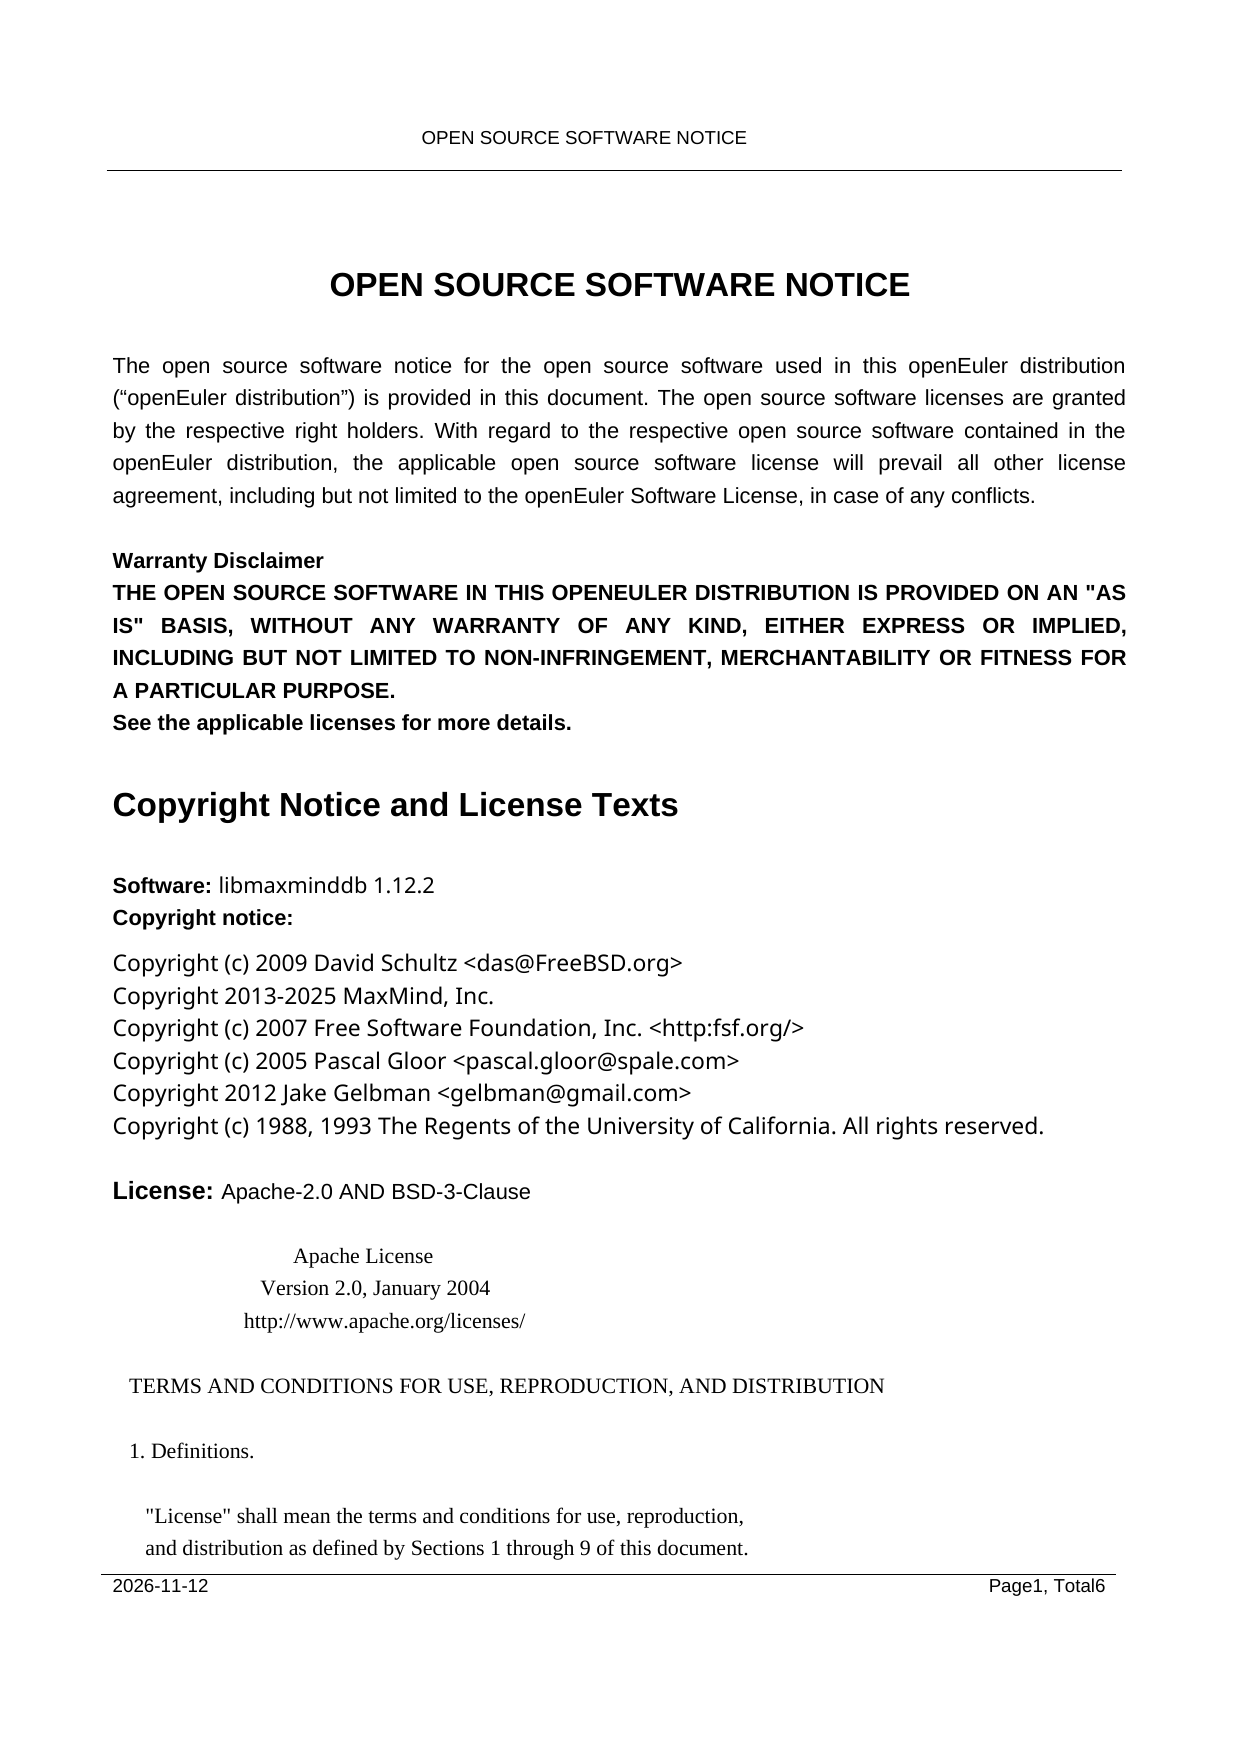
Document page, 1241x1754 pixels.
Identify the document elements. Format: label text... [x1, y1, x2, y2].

text The open source software notice for the open source software used in this openEuler distribution (“openEuler distribution”) is provided in this document. The open source software licenses are granted by the respective right holders. With regard to the respective open source software contained in the openEuler distribution, the applicable open source software license will prevail all other license agreement, including but not limited to the openEuler Software License, in case of any conflicts. [112, 349, 1128, 511]
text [112, 1207, 1128, 1564]
text Copyright (c) 2009 David Schultz <das@FreeBSD.org> Copyright 2013-2025 MaxMind, Inc. Copyright (c) 2007 Free Software Foundation, Inc. <http:fsf.org/> Copyright (c) 2005 Pascal Gloor <pascal.gloor@spale.com> Copyright 2012 Jake Gelbman <gelbman@gmail.com> Copyright (c) 1988, 1993 The Regents of the University of California. All rights reserved. [112, 947, 1128, 1174]
text Warranty Disclaimer [112, 544, 1128, 576]
text THE OPEN SOURCE SOFTWARE IN THIS OPENEULER DISTRIBUTION IS PROVIDED ON AN "AS IS" BASIS, WITHOUT ANY WARRANTY OF ANY KIND, EITHER EXPRESS OR IMPLIED, INCLUDING BUT NOT LIMITED TO NON-INFRINGEMENT, MERCHANTABILITY OR FITNESS FOR A PARTICULAR PURPOSE. See the applicable licenses for more details. [112, 576, 1128, 739]
text Copyright notice: [112, 901, 1128, 934]
text OPEN SOURCE SOFTWARE NOTICE [112, 251, 1128, 316]
text Copyright Notice and License Texts [112, 771, 1128, 836]
title Software: libmaxminddb 1.12.2 [112, 869, 1128, 901]
text License: Apache-2.0 AND BSD-3-Clause [112, 1174, 1128, 1207]
